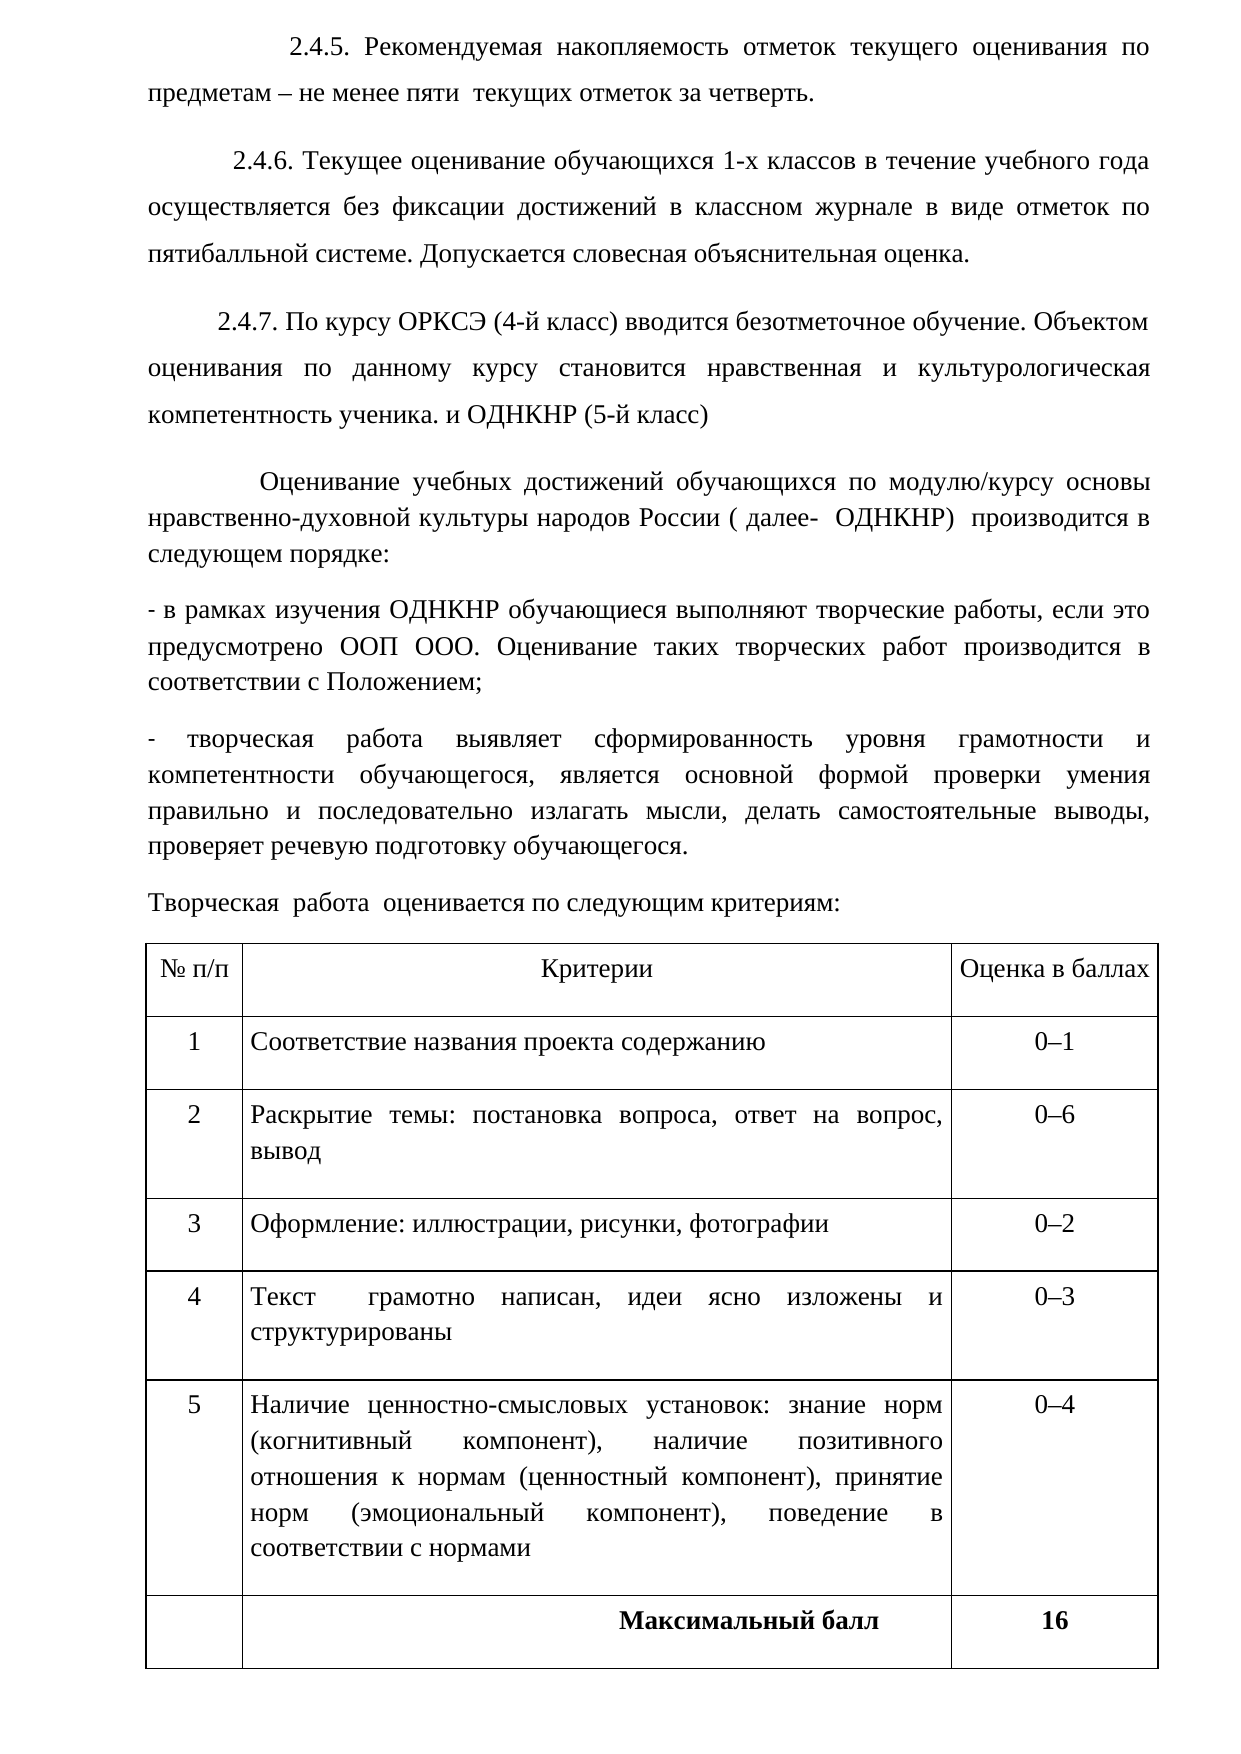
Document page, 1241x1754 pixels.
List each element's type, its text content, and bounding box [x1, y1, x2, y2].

text 2.4.6. Текущее оценивание обучающихся 1-х классов в течение учебного года осуществляется без фиксации достижений в классном журнале в виде отметок по пятибалльной системе. Допускается словесная объяснительная оценка. [148, 144, 1152, 268]
text - творческая работа выявляет сформированность уровня грамотности и компетентности обучающегося, является основной формой проверки умения правильно и последовательно излагать мысли, делать самостоятельные выводы, проверяет речевую подготовку обучающегося. [148, 722, 1152, 861]
table_cell 4 [147, 1272, 242, 1379]
table_cell 2 [147, 1090, 242, 1197]
table_header Критерии [243, 944, 951, 1016]
table_cell 1 [147, 1017, 242, 1089]
text Оценивание учебных достижений обучающихся по модулю/курсу основы нравственно-духовной культуры народов России ( далее- ОДНКНР) производится в следующем порядке: [148, 465, 1152, 568]
table_cell Соответствие названия проекта содержанию [243, 1017, 951, 1089]
table_cell 0–1 [952, 1017, 1157, 1089]
table_cell Максимальный балл [243, 1596, 951, 1668]
text 2.4.5. Рекомендуемая накопляемость отметок текущего оценивания по предметам – не менее пяти текущих отметок за четверть. [148, 29, 1152, 107]
table_cell [147, 1596, 242, 1668]
table_cell 3 [147, 1199, 242, 1270]
table_cell 0–3 [952, 1272, 1157, 1379]
table_cell 0–6 [952, 1090, 1157, 1197]
table_cell Раскрытие темы: постановка вопроса, ответ на вопрос, вывод [243, 1090, 951, 1197]
table_cell 0–2 [952, 1199, 1157, 1270]
table_cell 0–4 [952, 1381, 1157, 1595]
table_cell 5 [147, 1381, 242, 1595]
text Творческая работа оценивается по следующим критериям: [148, 886, 1152, 917]
text 2.4.7. По курсу ОРКСЭ (4-й класс) вводится безотметочное обучение. Объектом оценивания по данному курсу становится нравственная и культурологическая компетентность ученика. и ОДНКНР (5-й класс) [148, 304, 1152, 429]
table_cell 16 [952, 1596, 1157, 1668]
table_cell Наличие ценностно-смысловых установок: знание норм (когнитивный компонент), наличие позитивного отношения к нормам (ценностный компонент), принятие норм (эмоциональный компонент), поведение в соответствии с нормами [243, 1381, 951, 1595]
table_cell Оформление: иллюстрации, рисунки, фотографии [243, 1199, 951, 1270]
table_cell Текст грамотно написан, идеи ясно изложены и структурированы [243, 1272, 951, 1379]
table_header Оценка в баллах [952, 944, 1157, 1016]
table_header № п/п [147, 944, 242, 1016]
text - в рамках изучения ОДНКНР обучающиеся выполняют творческие работы, если это предусмотрено ООП ООО. Оценивание таких творческих работ производится в соответствии с Положением; [148, 593, 1152, 696]
